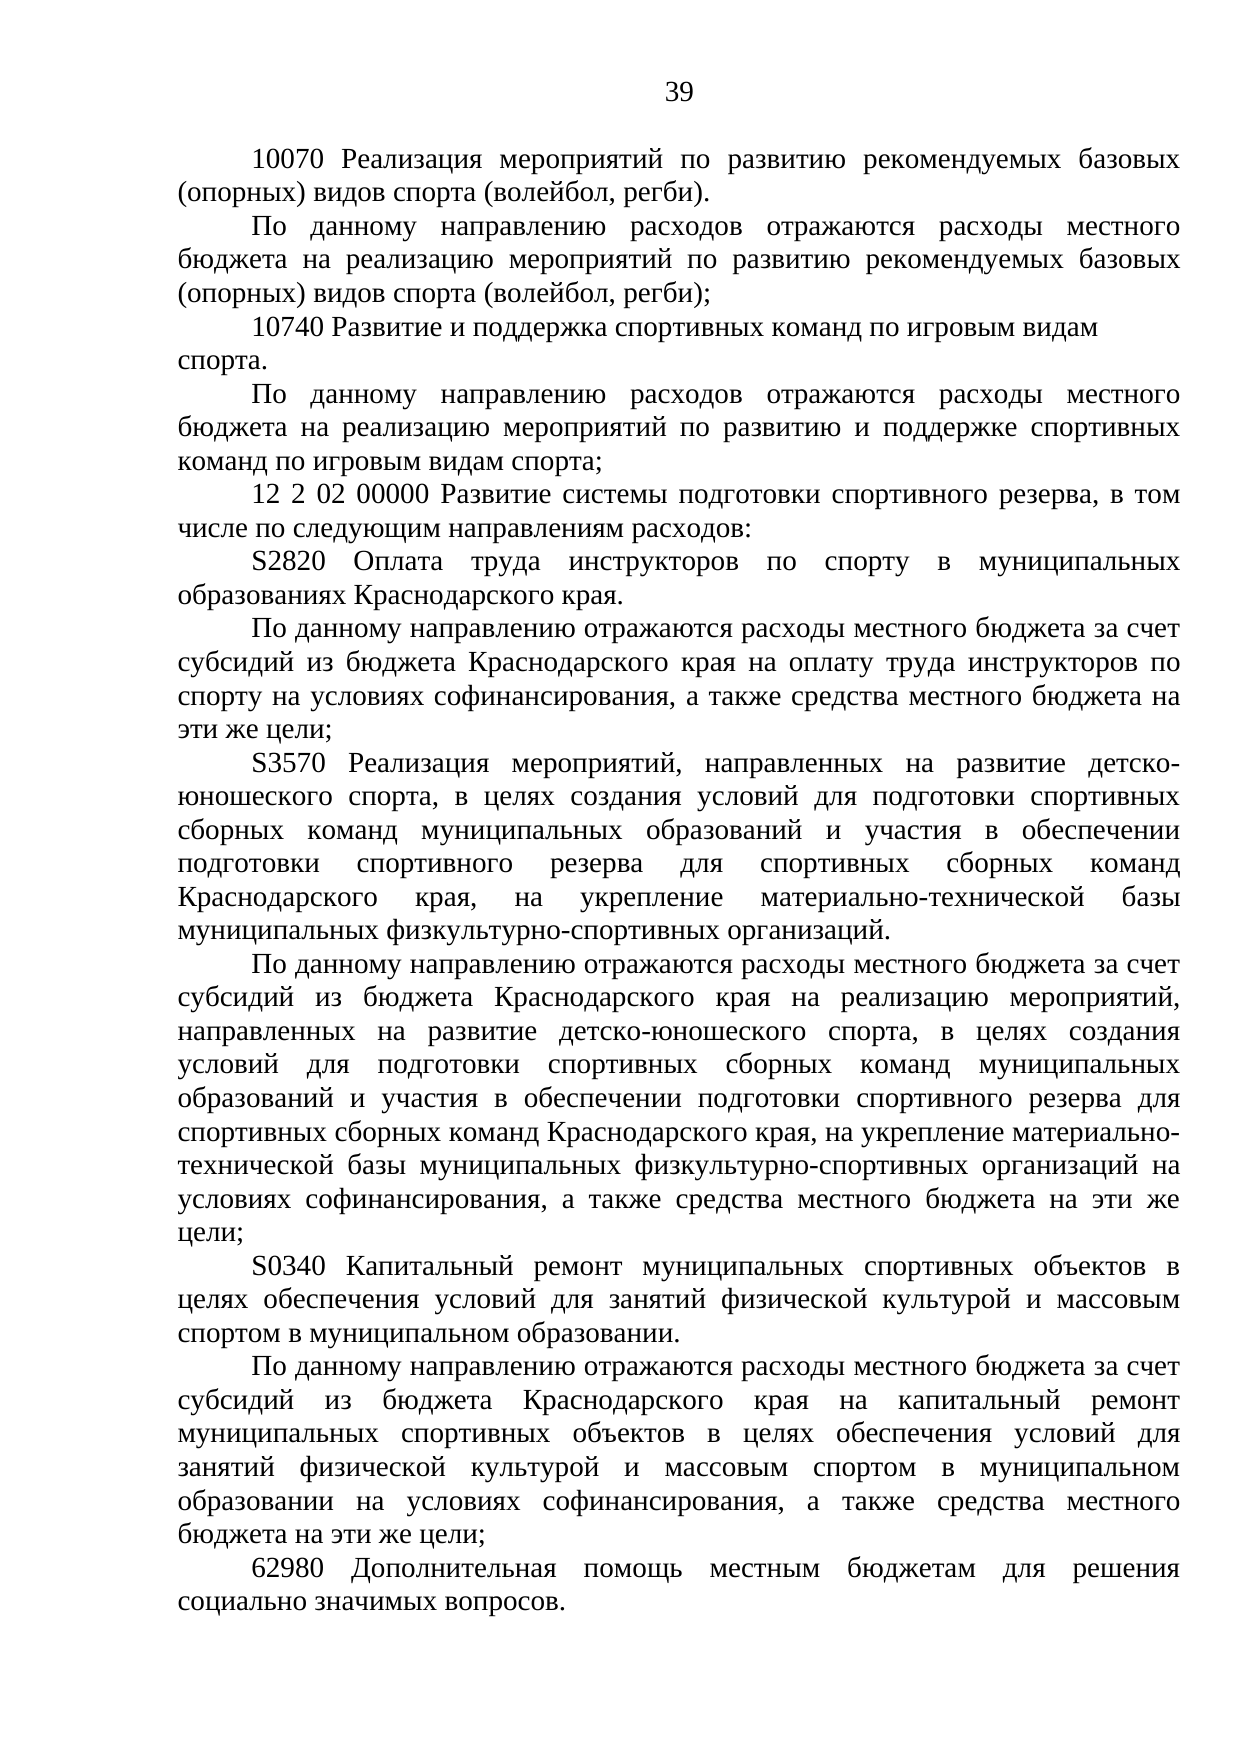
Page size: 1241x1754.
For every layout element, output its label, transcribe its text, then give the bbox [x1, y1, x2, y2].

text S2820 Оплата труда инструкторов по спорту в муниципальных образованиях Краснодарского края. [177, 543, 1181, 611]
text S0340 Капитальный ремонт муниципальных спортивных объектов в целях обеспечения условий для занятий физической культурой и массовым спортом в муниципальном образовании. [177, 1248, 1181, 1348]
text 10740 Развитие и поддержка спортивных команд по игровым видам спорта. [177, 309, 1181, 376]
text По данному направлению отражаются расходы местного бюджета за счет субсидий из бюджета Краснодарского края на оплату труда инструкторов по спорту на условиях софинансирования, а также средства местного бюджета на эти же цели; [177, 611, 1181, 745]
text По данному направлению расходов отражаются расходы местного бюджета на реализацию мероприятий по развитию и поддержке спортивных команд по игровым видам спорта; [177, 376, 1181, 476]
text По данному направлению отражаются расходы местного бюджета за счет субсидий из бюджета Краснодарского края на капитальный ремонт муниципальных спортивных объектов в целях обеспечения условий для занятий физической культурой и массовым спортом в муниципальном образовании на условиях софинансирования, а также средства местного бюджета на эти же цели; [177, 1348, 1181, 1550]
text По данному направлению отражаются расходы местного бюджета за счет субсидий из бюджета Краснодарского края на реализацию мероприятий, направленных на развитие детско-юношеского спорта, в целях создания условий для подготовки спортивных сборных команд муниципальных образований и участия в обеспечении подготовки спортивного резерва для спортивных сборных команд Краснодарского края, на укрепление материально-технической базы муниципальных физкультурно-спортивных организаций на условиях софинансирования, а также средства местного бюджета на эти же цели; [177, 946, 1181, 1248]
text 62980 Дополнительная помощь местным бюджетам для решения социально значимых вопросов. [177, 1550, 1181, 1617]
text 12 2 02 00000 Развитие системы подготовки спортивного резерва, в том числе по следующим направлениям расходов: [177, 476, 1181, 543]
text По данному направлению расходов отражаются расходы местного бюджета на реализацию мероприятий по развитию рекомендуемых базовых (опорных) видов спорта (волейбол, регби); [177, 208, 1181, 309]
text 10070 Реализация мероприятий по развитию рекомендуемых базовых (опорных) видов спорта (волейбол, регби). [177, 141, 1181, 208]
text S3570 Реализация мероприятий, направленных на развитие детско-юношеского спорта, в целях создания условий для подготовки спортивных сборных команд муниципальных образований и участия в обеспечении подготовки спортивного резерва для спортивных сборных команд Краснодарского края, на укрепление материально-технической базы муниципальных физкультурно-спортивных организаций. [177, 745, 1181, 946]
